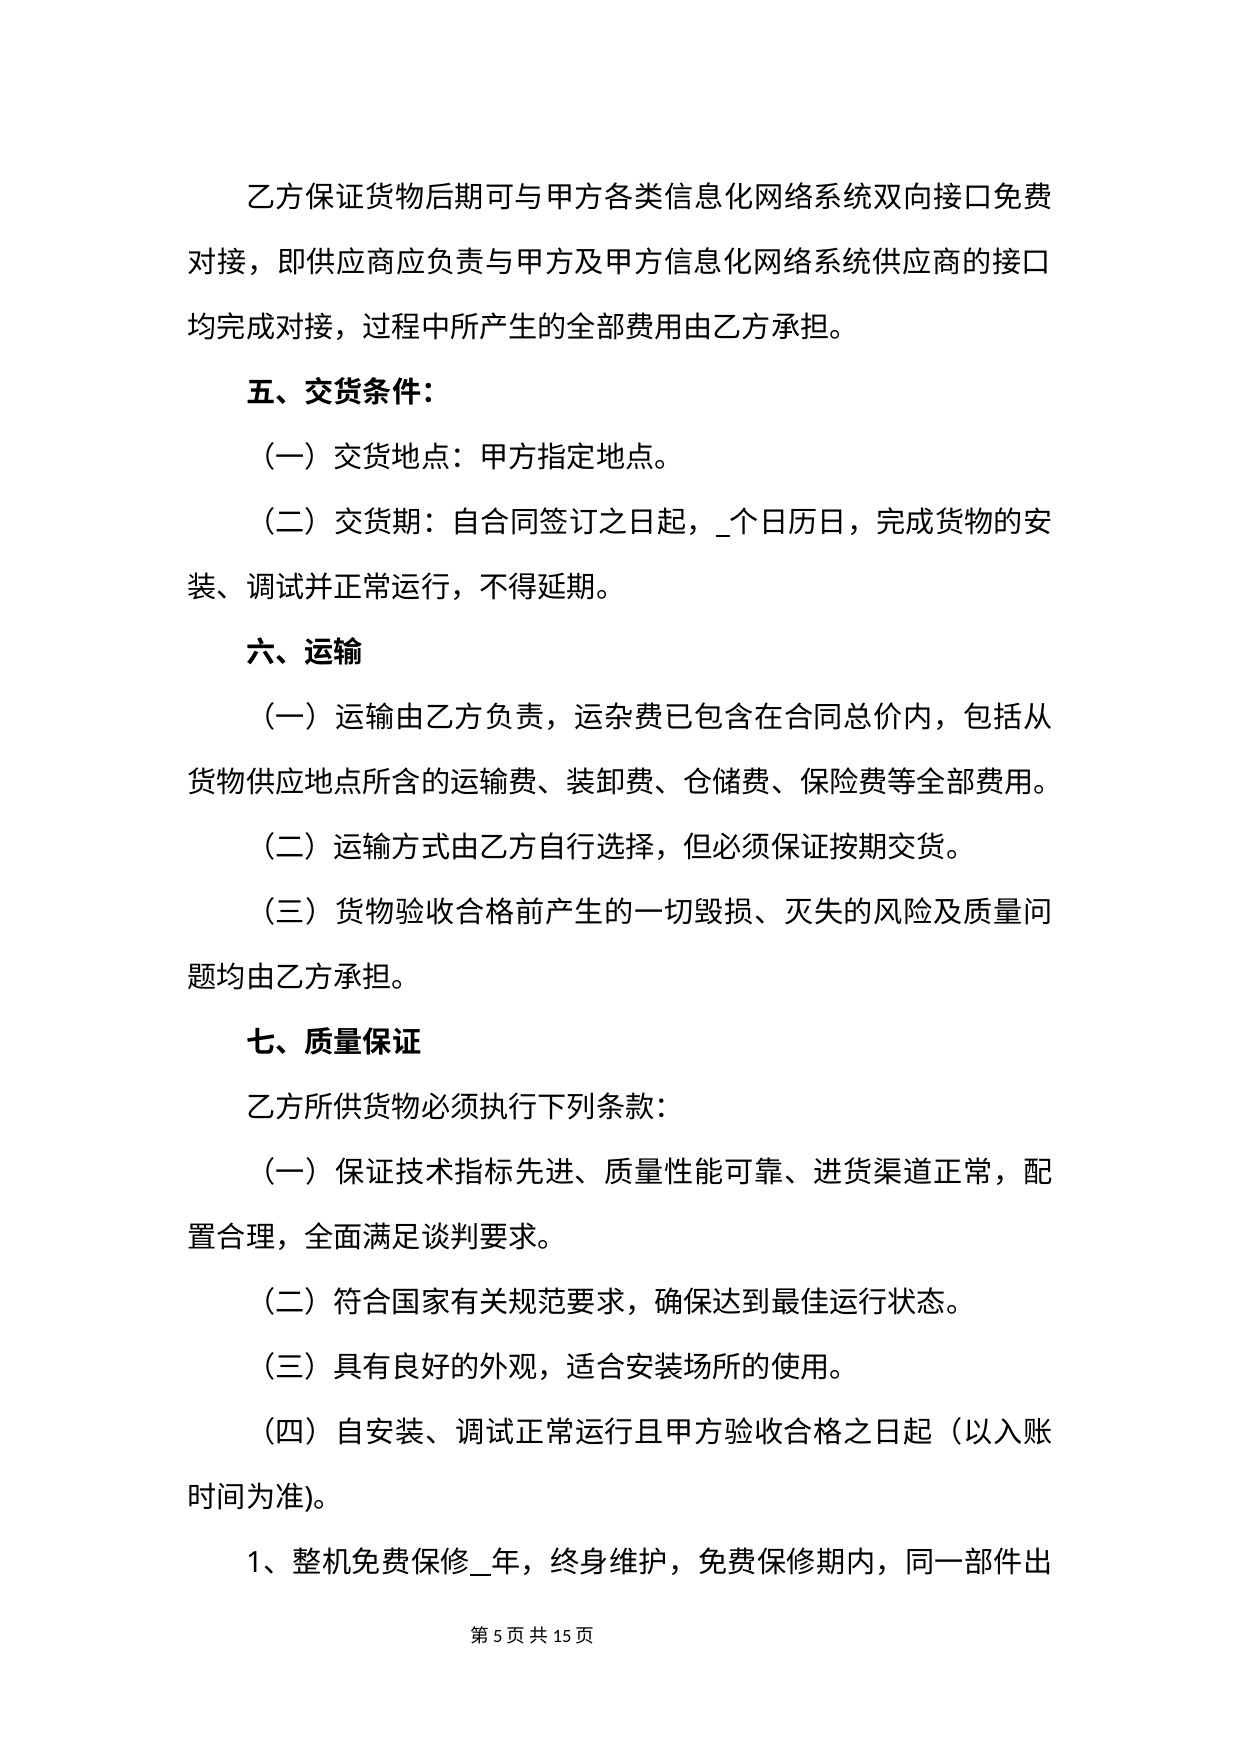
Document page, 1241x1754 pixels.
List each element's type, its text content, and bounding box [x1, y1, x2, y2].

text （四）自安装、调试正常运行且甲方验收合格之日起（以入账时间为准)。 [187, 1397, 1053, 1527]
text 乙方所供货物必须执行下列条款： [187, 1072, 1053, 1137]
text （二）运输方式由乙方自行选择，但必须保证按期交货。 [187, 812, 1053, 877]
text 乙方保证货物后期可与甲方各类信息化网络系统双向接口免费对接，即供应商应负责与甲方及甲方信息化网络系统供应商的接口均完成对接，过程中所产生的全部费用由乙方承担。 [187, 162, 1053, 357]
text （二）符合国家有关规范要求，确保达到最佳运行状态。 [187, 1267, 1053, 1332]
text 六、运输 [187, 617, 1053, 682]
text 五、交货条件： [187, 357, 1053, 422]
text （一）运输由乙方负责，运杂费已包含在合同总价内，包括从货物供应地点所含的运输费、装卸费、仓储费、保险费等全部费用。 [187, 682, 1053, 812]
text （一）交货地点：甲方指定地点。 [187, 422, 1053, 487]
text （三）具有良好的外观，适合安装场所的使用。 [187, 1332, 1053, 1397]
text 七、质量保证 [187, 1007, 1053, 1072]
text （三）货物验收合格前产生的一切毁损、灭失的风险及质量问题均由乙方承担。 [187, 877, 1053, 1007]
text （二）交货期：自合同签订之日起， 个日历日，完成货物的安装、调试并正常运行，不得延期。 [187, 487, 1053, 617]
text （一）保证技术指标先进、质量性能可靠、进货渠道正常，配置合理，全面满足谈判要求。 [187, 1137, 1053, 1267]
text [187, 1527, 1053, 1592]
